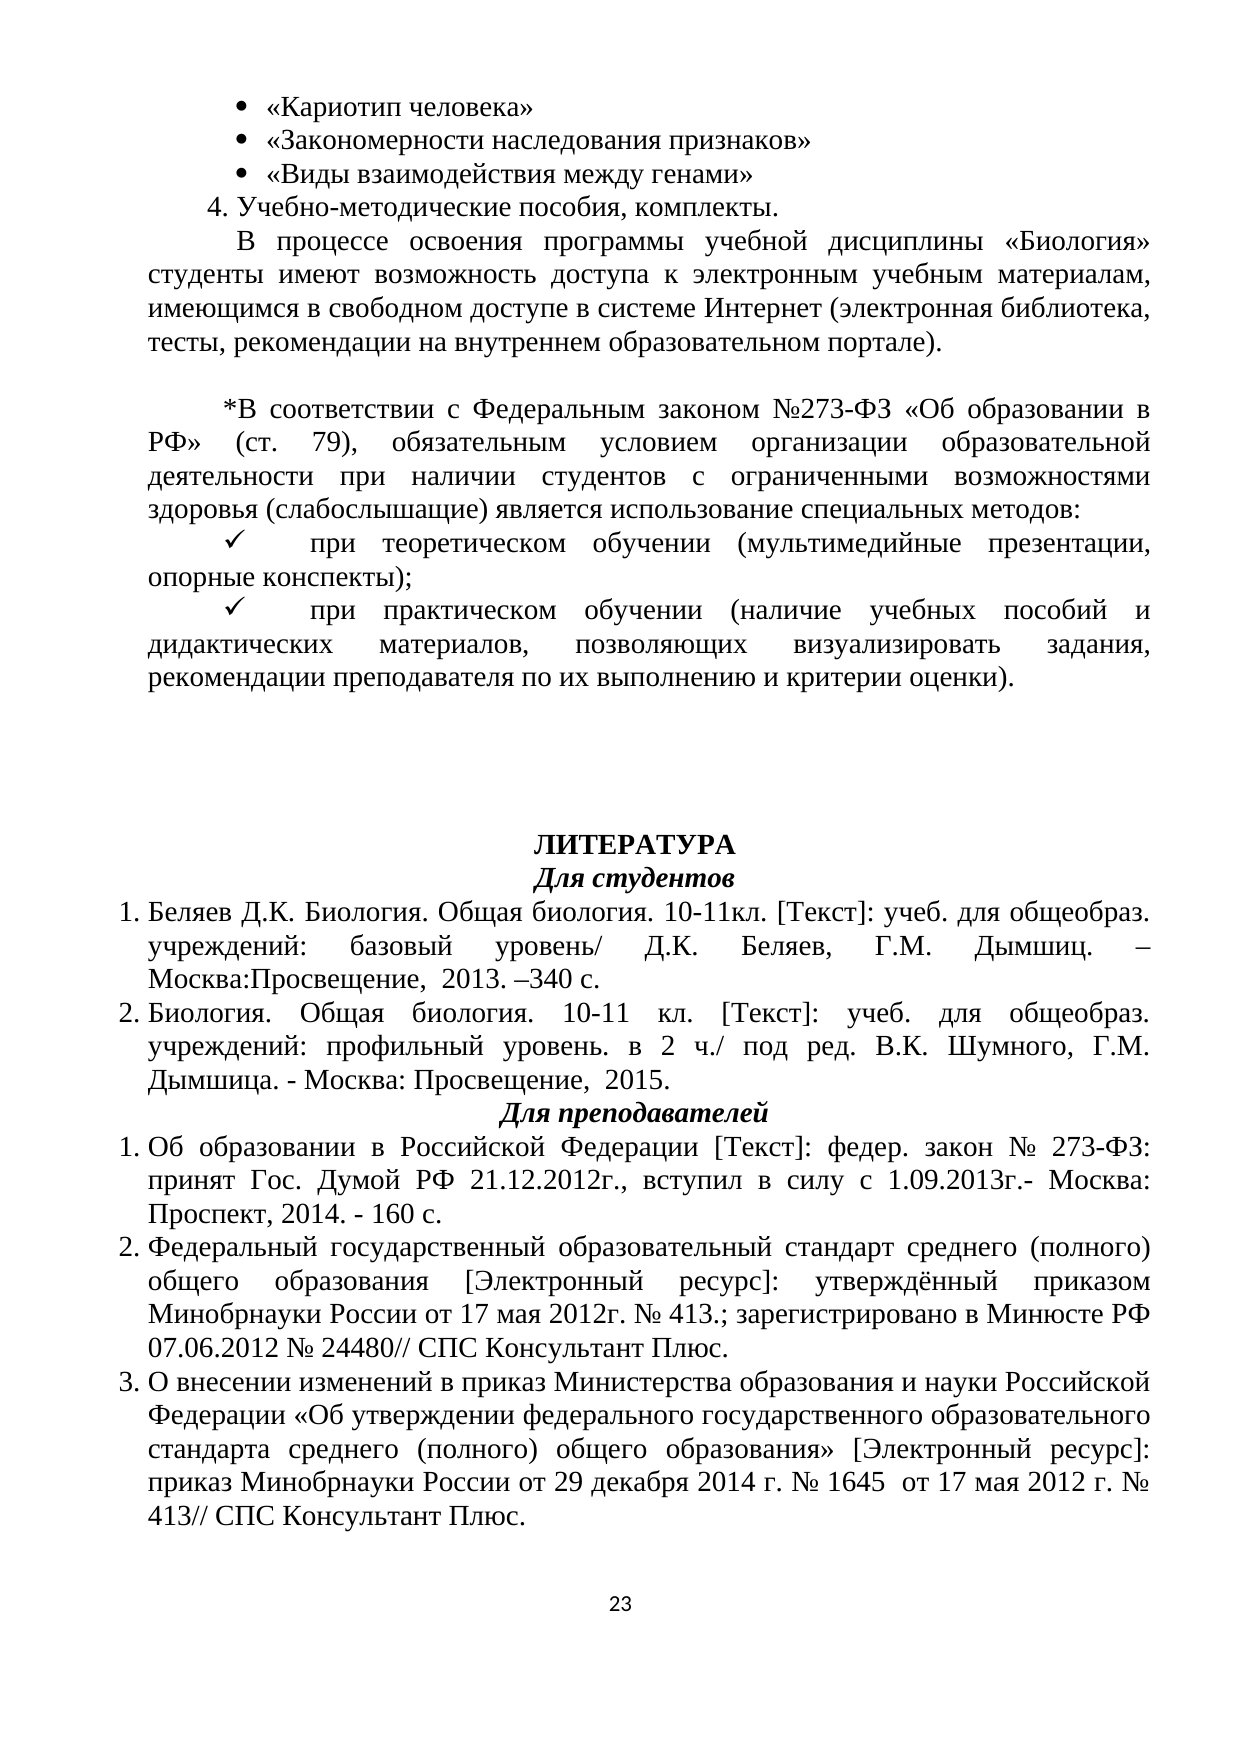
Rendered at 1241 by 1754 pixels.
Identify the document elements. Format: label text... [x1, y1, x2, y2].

list О внесении изменений в приказ Министерства образования и науки Российской Федерации «Об утверждении федерального государственного образовательного стандарта среднего (полного) общего образования» [Электронный ресурс]: приказ Минобрнауки России от 29 декабря 2014 г. № 1645 от 17 мая 2012 г. № 413// СПС Консультант Плюс. [118, 1364, 1152, 1531]
text В процессе освоения программы учебной дисциплины «Биология» студенты имеют возможность доступа к электронным учебным материалам, имеющимся в свободном доступе в системе Интернет (электронная библиотека, тесты, рекомендации на внутреннем образовательном портале). [148, 223, 1152, 357]
text *В соответствии с Федеральным законом №273-ФЗ «Об образовании в РФ» (ст. 79), обязательным условием организации образовательной деятельности при наличии студентов с ограниченными возможностями здоровья (слабослышащие) является использование специальных методов: [148, 391, 1152, 525]
text Для студентов [118, 861, 1152, 894]
text Для преподавателей [118, 1095, 1152, 1129]
list Федеральный государственный образовательный стандарт среднего (полного) общего образования [Электронный ресурс]: утверждённый приказом Минобрнауки России от 17 мая 2012г. № 413.; зарегистрировано в Минюсте РФ 07.06.2012 № 24480// СПС Консультант Плюс. [118, 1229, 1152, 1364]
list Биология. Общая биология. 10-11 кл. [Текст]: учеб. для общеобраз. учреждений: профильный уровень. в 2 ч./ под ред. В.К. Шумного, Г.М. Дымшица. - Москва: Просвещение, 2015. [118, 995, 1152, 1095]
list Об образовании в Российской Федерации [Текст]: федер. закон № 273-ФЗ: принят Гос. Думой РФ 21.12.2012г., вступил в силу с 1.09.2013г.- Москва: Проспект, 2014. - 160 с. [118, 1129, 1152, 1229]
list при практическом обучении (наличие учебных пособий и дидактических материалов, позволяющих визуализировать задания, рекомендации преподавателя по их выполнению и критерии оценки). [148, 592, 1152, 693]
list «Закономерности наследования признаков» [148, 122, 1152, 156]
list при теоретическом обучении (мультимедийные презентации, опорные конспекты); [148, 525, 1152, 592]
text 4. Учебно-методические пособия, комплекты. [148, 189, 1152, 223]
list «Виды взаимодействия между генами» [148, 156, 1152, 189]
list «Кариотип человека» [148, 89, 1152, 122]
text ЛИТЕРАТУРА [118, 827, 1152, 861]
list Беляев Д.К. Биология. Общая биология. 10-11кл. [Текст]: учеб. для общеобраз. учреждений: базовый уровень/ Д.К. Беляев, Г.М. Дымшиц. –Москва:Просвещение, 2013. –340 с. [118, 894, 1152, 995]
